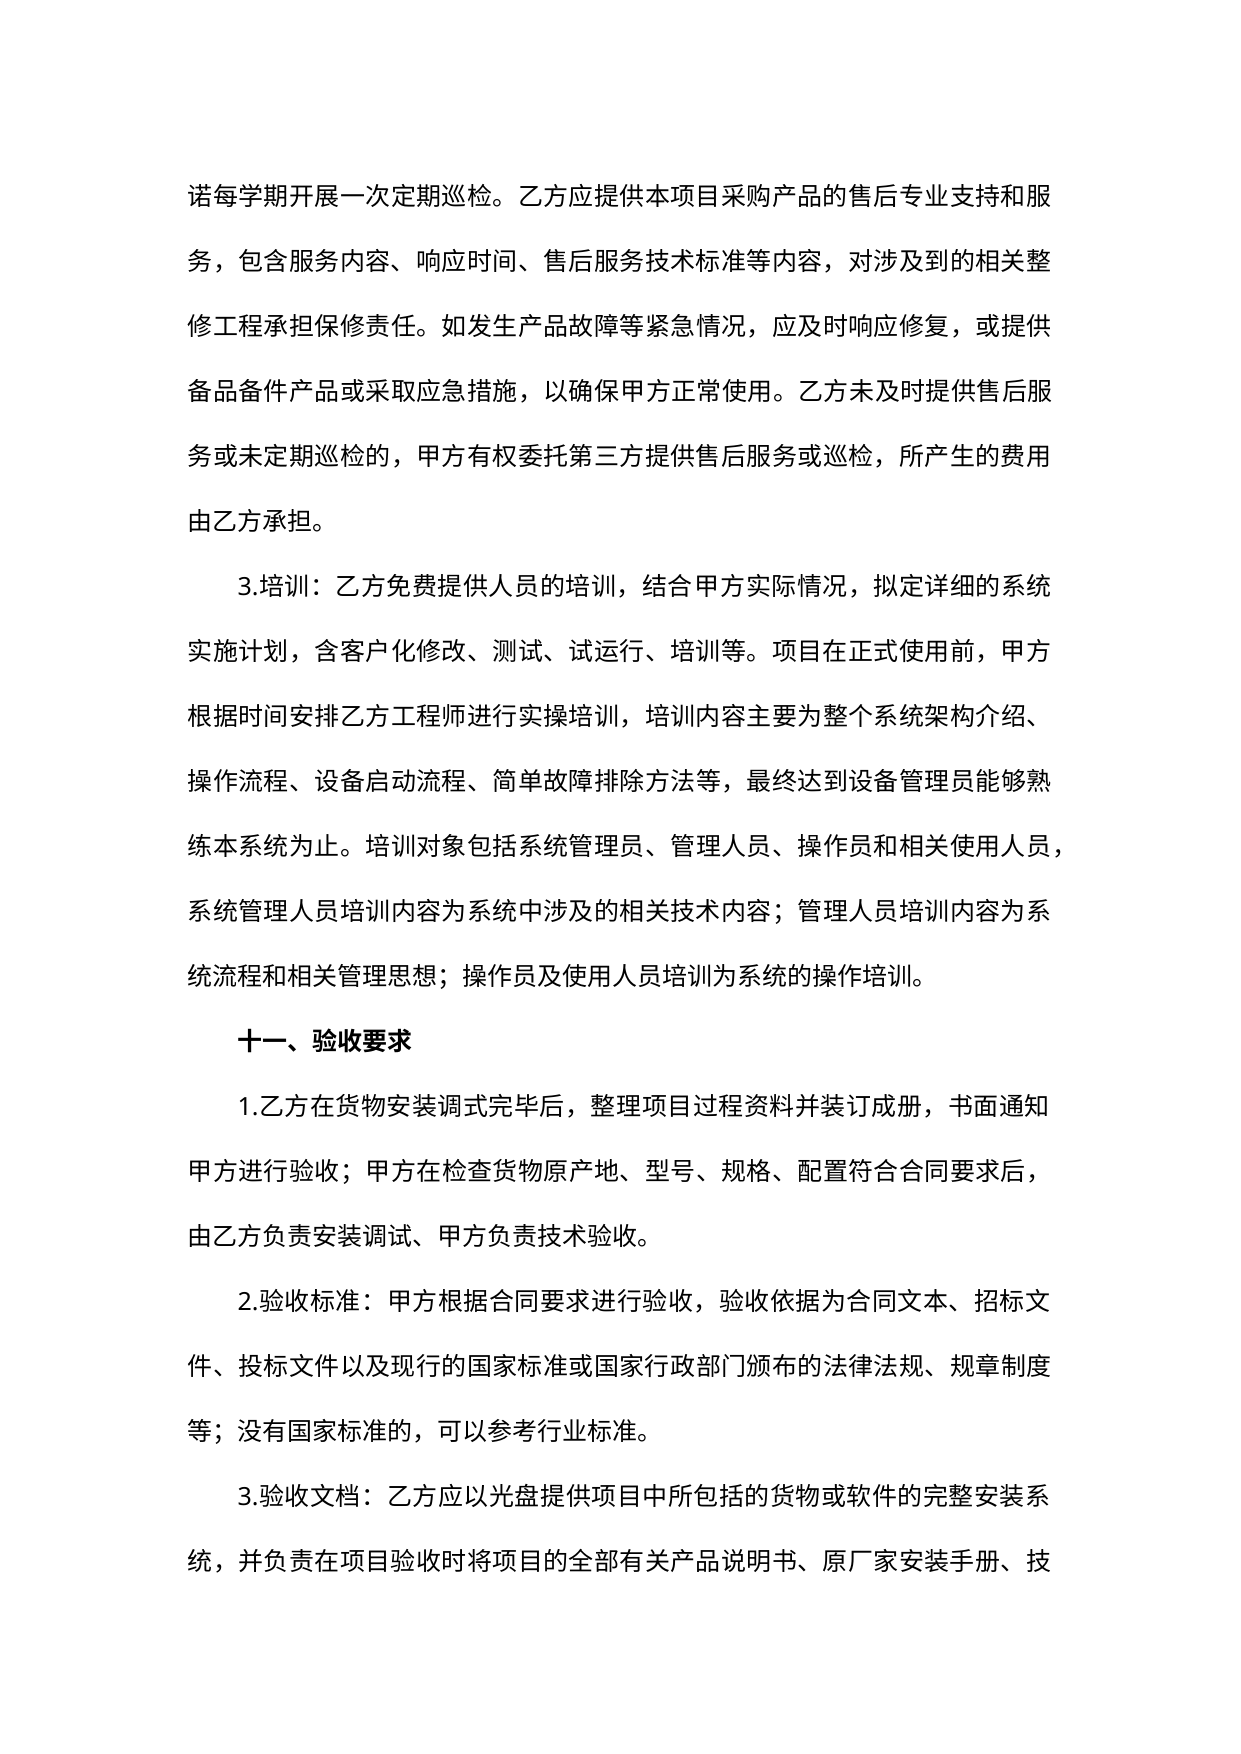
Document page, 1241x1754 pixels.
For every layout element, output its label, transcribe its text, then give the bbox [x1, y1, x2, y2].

text 3.培训：乙方免费提供人员的培训，结合甲方实际情况，拟定详细的系统实施计划，含客户化修改、测试、试运行、培训等。项目在正式使用前，甲方根据时间安排乙方工程师进行实操培训，培训内容主要为整个系统架构介绍、操作流程、设备启动流程、简单故障排除方法等，最终达到设备管理员能够熟练本系统为止。培训对象包括系统管理员、管理人员、操作员和相关使用人员，系统管理人员培训内容为系统中涉及的相关技术内容；管理人员培训内容为系统流程和相关管理思想；操作员及使用人员培训为系统的操作培训。 [187, 552, 1053, 1007]
text 十一、验收要求 [187, 1007, 1053, 1072]
text 1.乙方在货物安装调式完毕后，整理项目过程资料并装订成册，书面通知甲方进行验收；甲方在检查货物原产地、型号、规格、配置符合合同要求后，由乙方负责安装调试、甲方负责技术验收。 [187, 1072, 1053, 1267]
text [187, 1462, 1053, 1592]
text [187, 162, 1053, 552]
text 2.验收标准：甲方根据合同要求进行验收，验收依据为合同文本、招标文件、投标文件以及现行的国家标准或国家行政部门颁布的法律法规、规章制度等；没有国家标准的，可以参考行业标准。 [187, 1267, 1053, 1462]
